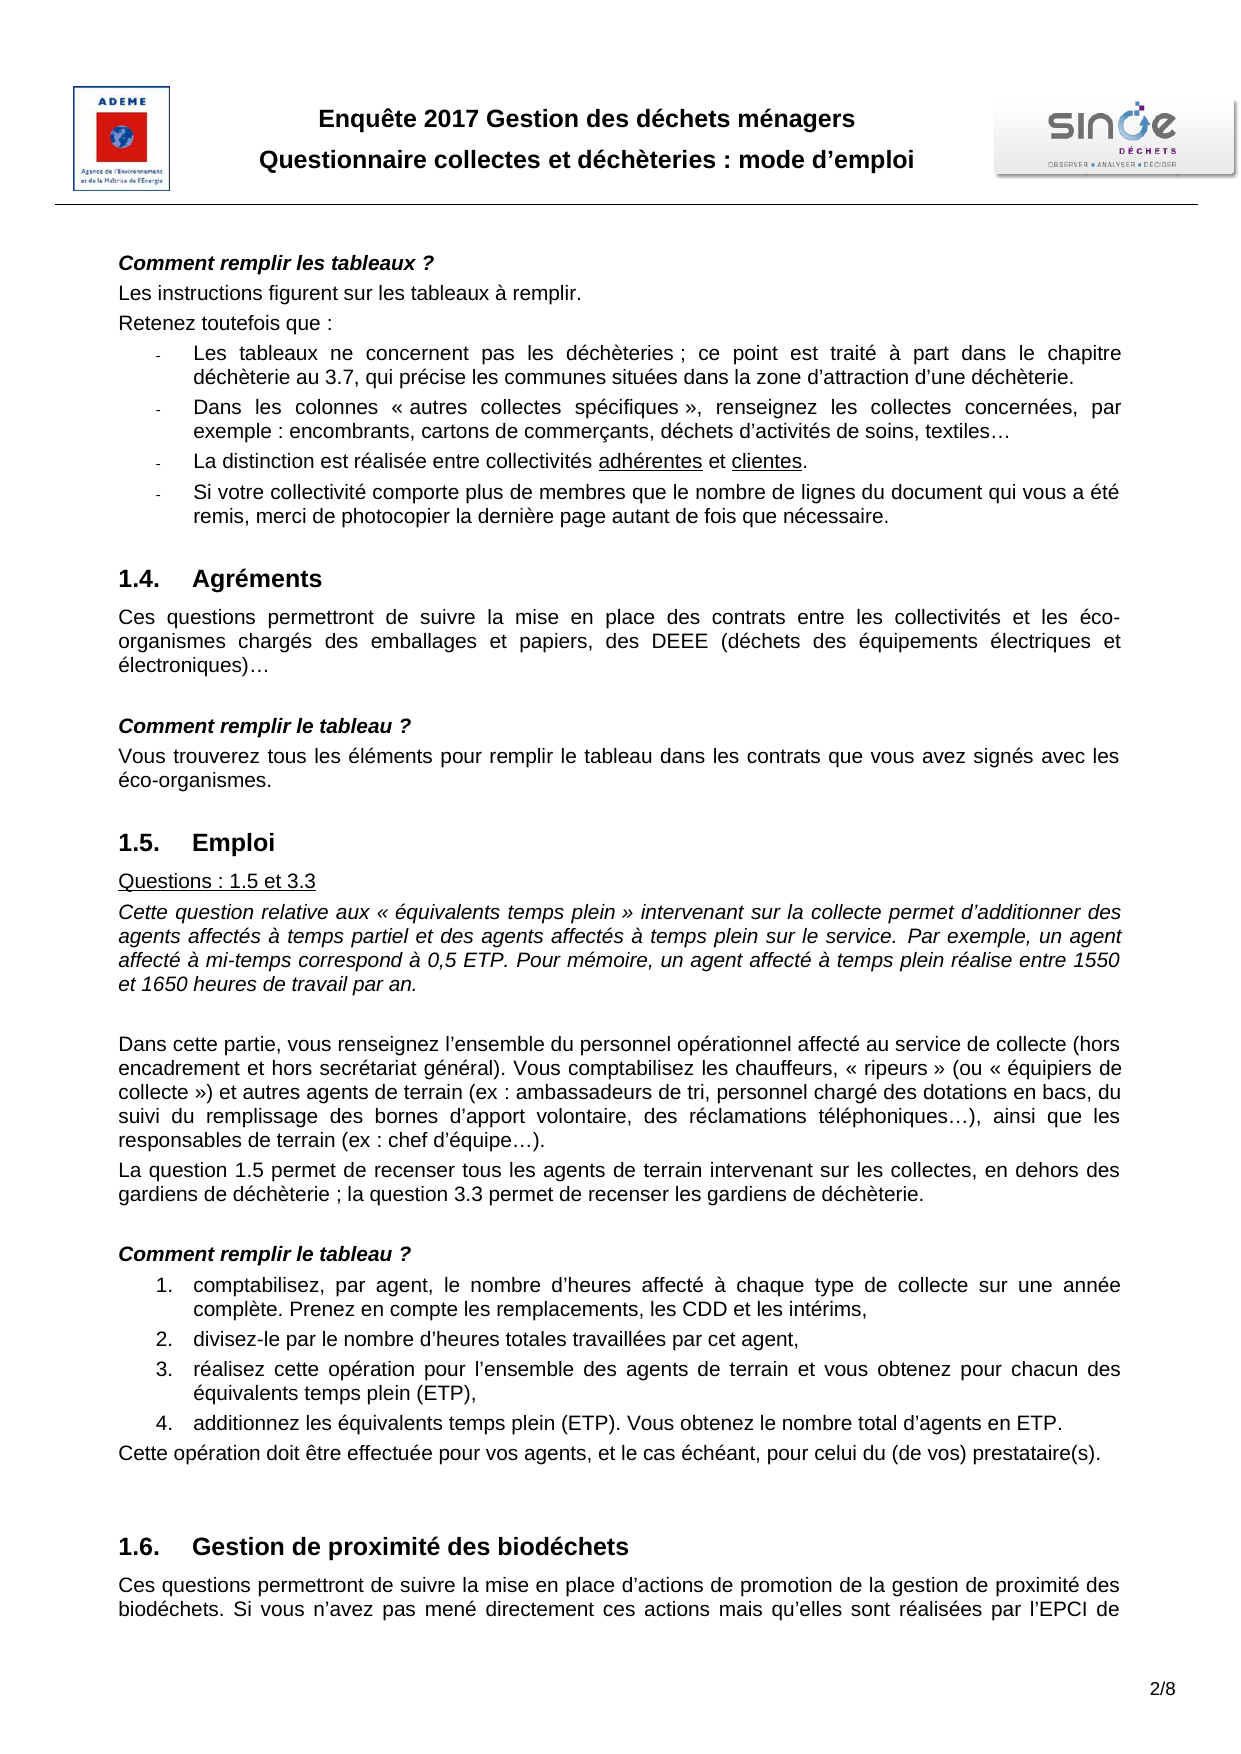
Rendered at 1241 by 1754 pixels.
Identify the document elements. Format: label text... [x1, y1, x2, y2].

list La distinction est réalisée entre collectivités adhérentes et clientes. [156, 449, 1122, 473]
list réalisez cette opération pour l’ensemble des agents de terrain et vous obtenez pour chacun des équivalents temps plein (ETP), [156, 1357, 1122, 1405]
text Dans cette partie, vous renseignez l’ensemble du personnel opérationnel affecté au service de collecte (hors encadrement et hors secrétariat général). Vous comptabilisez les chauffeurs, « ripeurs » (ou « équipiers de collecte ») et autres agents de terrain (ex : ambassadeurs de tri, personnel chargé des dotations en bacs, du suivi du remplissage des bornes d’apport volontaire, des réclamations téléphoniques…), ainsi que les responsables de terrain (ex : chef d’équipe…). [118, 1032, 1122, 1152]
picture [73, 86, 170, 191]
list Les tableaux ne concernent pas les déchèteries ; ce point est traité à part dans le chapitre déchèterie au 3.7, qui précise les communes situées dans la zone d’attraction d’une déchèterie. [156, 341, 1122, 389]
text Questions : 1.5 et 3.3 [118, 869, 1122, 893]
text Ces questions permettront de suivre la mise en place des contrats entre les collectivités et les éco-organismes chargés des emballages et papiers, des DEEE (déchets des équipements électriques et électroniques)… [118, 605, 1122, 677]
subtitle Gestion de proximité des biodéchets [118, 1532, 1122, 1561]
list additionnez les équivalents temps plein (ETP). Vous obtenez le nombre total d’agents en ETP. [156, 1411, 1122, 1435]
text Comment remplir le tableau ? [118, 1242, 1122, 1266]
picture [993, 98, 1239, 179]
text La question 1.5 permet de recenser tous les agents de terrain intervenant sur les collectes, en dehors des gardiens de déchèterie ; la question 3.3 permet de recenser les gardiens de déchèterie. [118, 1158, 1122, 1206]
text Cette question relative aux « équivalents temps plein » intervenant sur la collecte permet d’additionner des agents affectés à temps partiel et des agents affectés à temps plein sur le service. Par exemple, un agent affecté à mi-temps correspond à 0,5 ETP. Pour mémoire, un agent affecté à temps plein réalise entre 1550 et 1650 heures de travail par an. [118, 899, 1122, 995]
subtitle Emploi [118, 828, 1122, 857]
subtitle Agréments [118, 564, 1122, 593]
list Si votre collectivité comporte plus de membres que le nombre de lignes du document qui vous a été remis, merci de photocopier la dernière page autant de fois que nécessaire. [156, 479, 1122, 527]
text Les instructions figurent sur les tableaux à remplir. [118, 281, 1122, 304]
text Cette opération doit être effectuée pour vos agents, et le cas échéant, pour celui du (de vos) prestataire(s). [118, 1441, 1122, 1465]
list divisez-le par le nombre d’heures totales travaillées par cet agent, [156, 1327, 1122, 1351]
text Retenez toutefois que : [118, 311, 1122, 335]
list comptabilisez, par agent, le nombre d’heures affecté à chaque type de collecte sur une année complète. Prenez en compte les remplacements, les CDD et les intérims, [156, 1272, 1122, 1320]
text Vous trouverez tous les éléments pour remplir le tableau dans les contrats que vous avez signés avec les éco-organismes. [118, 744, 1122, 792]
text Comment remplir les tableaux ? [118, 250, 1122, 274]
list Dans les colonnes « autres collectes spécifiques », renseignez les collectes concernées, par exemple : encombrants, cartons de commerçants, déchets d’activités de soins, textiles… [156, 395, 1122, 443]
text Comment remplir le tableau ? [118, 713, 1122, 737]
